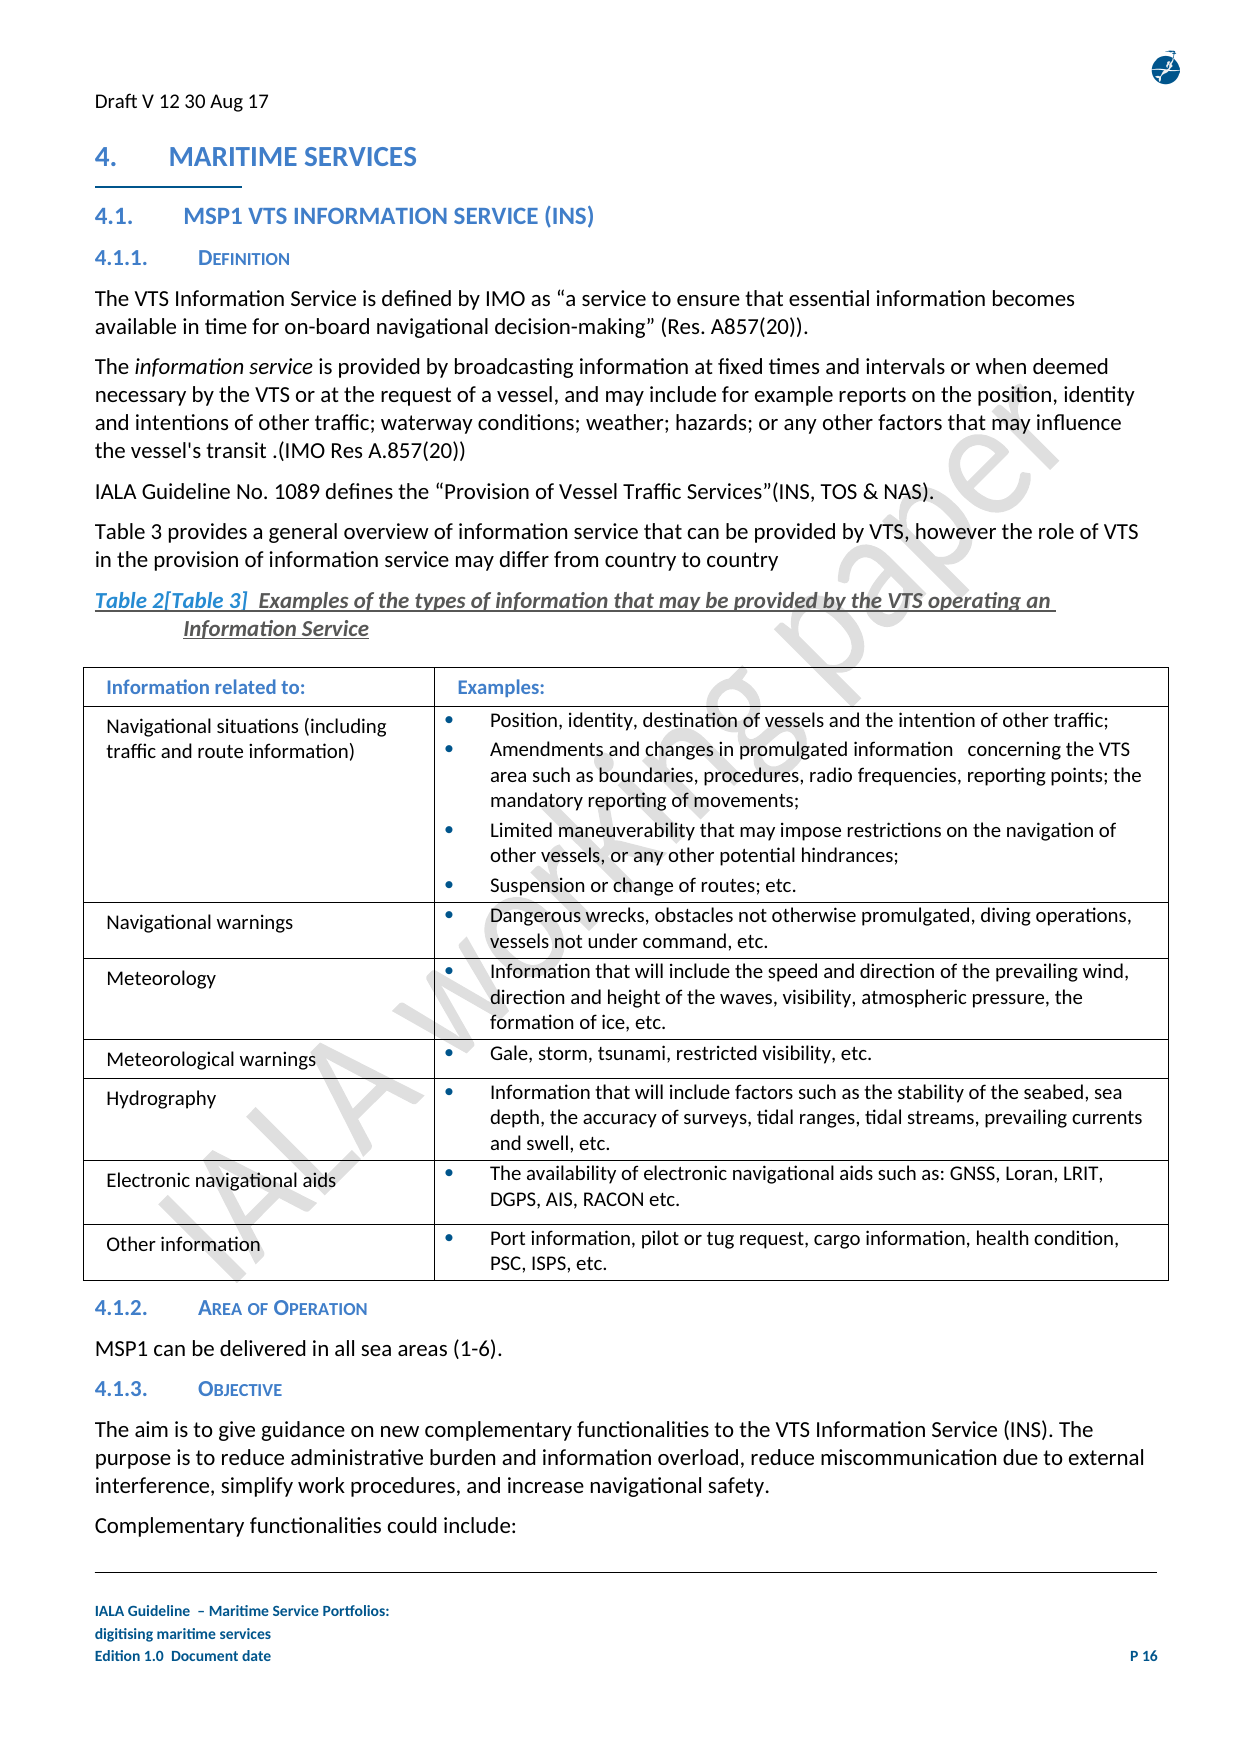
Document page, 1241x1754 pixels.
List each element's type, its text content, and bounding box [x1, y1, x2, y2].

picture [1120, 0, 1239, 119]
table_cell Meteorological warnings [84, 1040, 434, 1078]
table_cell Port information, pilot or tug request, cargo information, health condition, PSC, ISPS, etc. [435, 1225, 1168, 1280]
table_cell Hydrography [84, 1079, 434, 1159]
table_cell Dangerous wrecks, obstacles not otherwise promulgated, diving operations, vessels not under command, etc. [435, 903, 1168, 958]
text MSP1 can be delivered in all sea areas (1-6). [94, 1334, 1157, 1362]
text The information service is provided by broadcasting information at fixed times and intervals or when deemed necessary by the VTS or at the request of a vessel, and may include for example reports on the position, identity and intentions of other traffic; waterway conditions; weather; hazards; or any other factors that may influence the vessel's transit .(IMO Res A.857(20)) [94, 352, 1157, 464]
table_cell Navigational warnings [84, 903, 434, 958]
table_cell Meteorology [84, 959, 434, 1039]
table_cell Other information [84, 1225, 434, 1280]
text Complementary functionalities could include: [94, 1512, 1157, 1539]
subtitle Definition [94, 243, 1157, 271]
text IALA Guideline No. 1089 defines the “Provision of Vessel Traffic Services”(INS, TOS & NAS). [94, 477, 1157, 505]
table_cell Electronic navigational aids [84, 1161, 434, 1224]
text The VTS Information Service is defined by IMO as “a service to ensure that essential information becomes available in time for on-board navigational decision-making” (Res. A857(20)). [94, 284, 1157, 340]
text Examples of the types of information that may be provided by the VTS operating an Information Service [94, 586, 1157, 642]
table_cell Information that will include factors such as the stability of the seabed, sea depth, the accuracy of surveys, tidal ranges, tidal streams, prevailing currents and swell, etc. [435, 1079, 1168, 1159]
table_header Examples: [435, 668, 1168, 706]
table_cell The availability of electronic navigational aids such as: GNSS, Loran, LRIT, DGPS, AIS, RACON etc. [435, 1161, 1168, 1224]
subtitle Area of Operation [94, 1293, 1157, 1321]
table_header Information related to: [84, 668, 434, 706]
table_cell Navigational situations (including traffic and route information) [84, 707, 434, 902]
table_cell Gale, storm, tsunami, restricted visibility, etc. [435, 1040, 1168, 1078]
subtitle Objective [94, 1374, 1157, 1402]
subtitle MSP1 VTS Information Service (INS) [94, 200, 1157, 231]
subtitle MARITIME SERVICES [94, 138, 1157, 174]
table_cell Information that will include the speed and direction of the prevailing wind, direction and height of the waves, visibility, atmospheric pressure, the formation of ice, etc. [435, 959, 1168, 1039]
table_cell Position, identity, destination of vessels and the intention of other traffic; Amendments and changes in promulgated information concerning the VTS area such as boundaries, procedures, radio frequencies, reporting points; the mandatory reporting of movements; Limited maneuverability that may impose restrictions on the navigation of other vessels, or any other potential hindrances; Suspension or change of routes; etc. [435, 707, 1168, 902]
text Table 3 provides a general overview of information service that can be provided by VTS, however the role of VTS in the provision of information service may differ from country to country [94, 517, 1157, 573]
text The aim is to give guidance on new complementary functionalities to the VTS Information Service (INS). The purpose is to reduce administrative burden and information overload, reduce miscommunication due to external interference, simplify work procedures, and increase navigational safety. [94, 1415, 1157, 1499]
